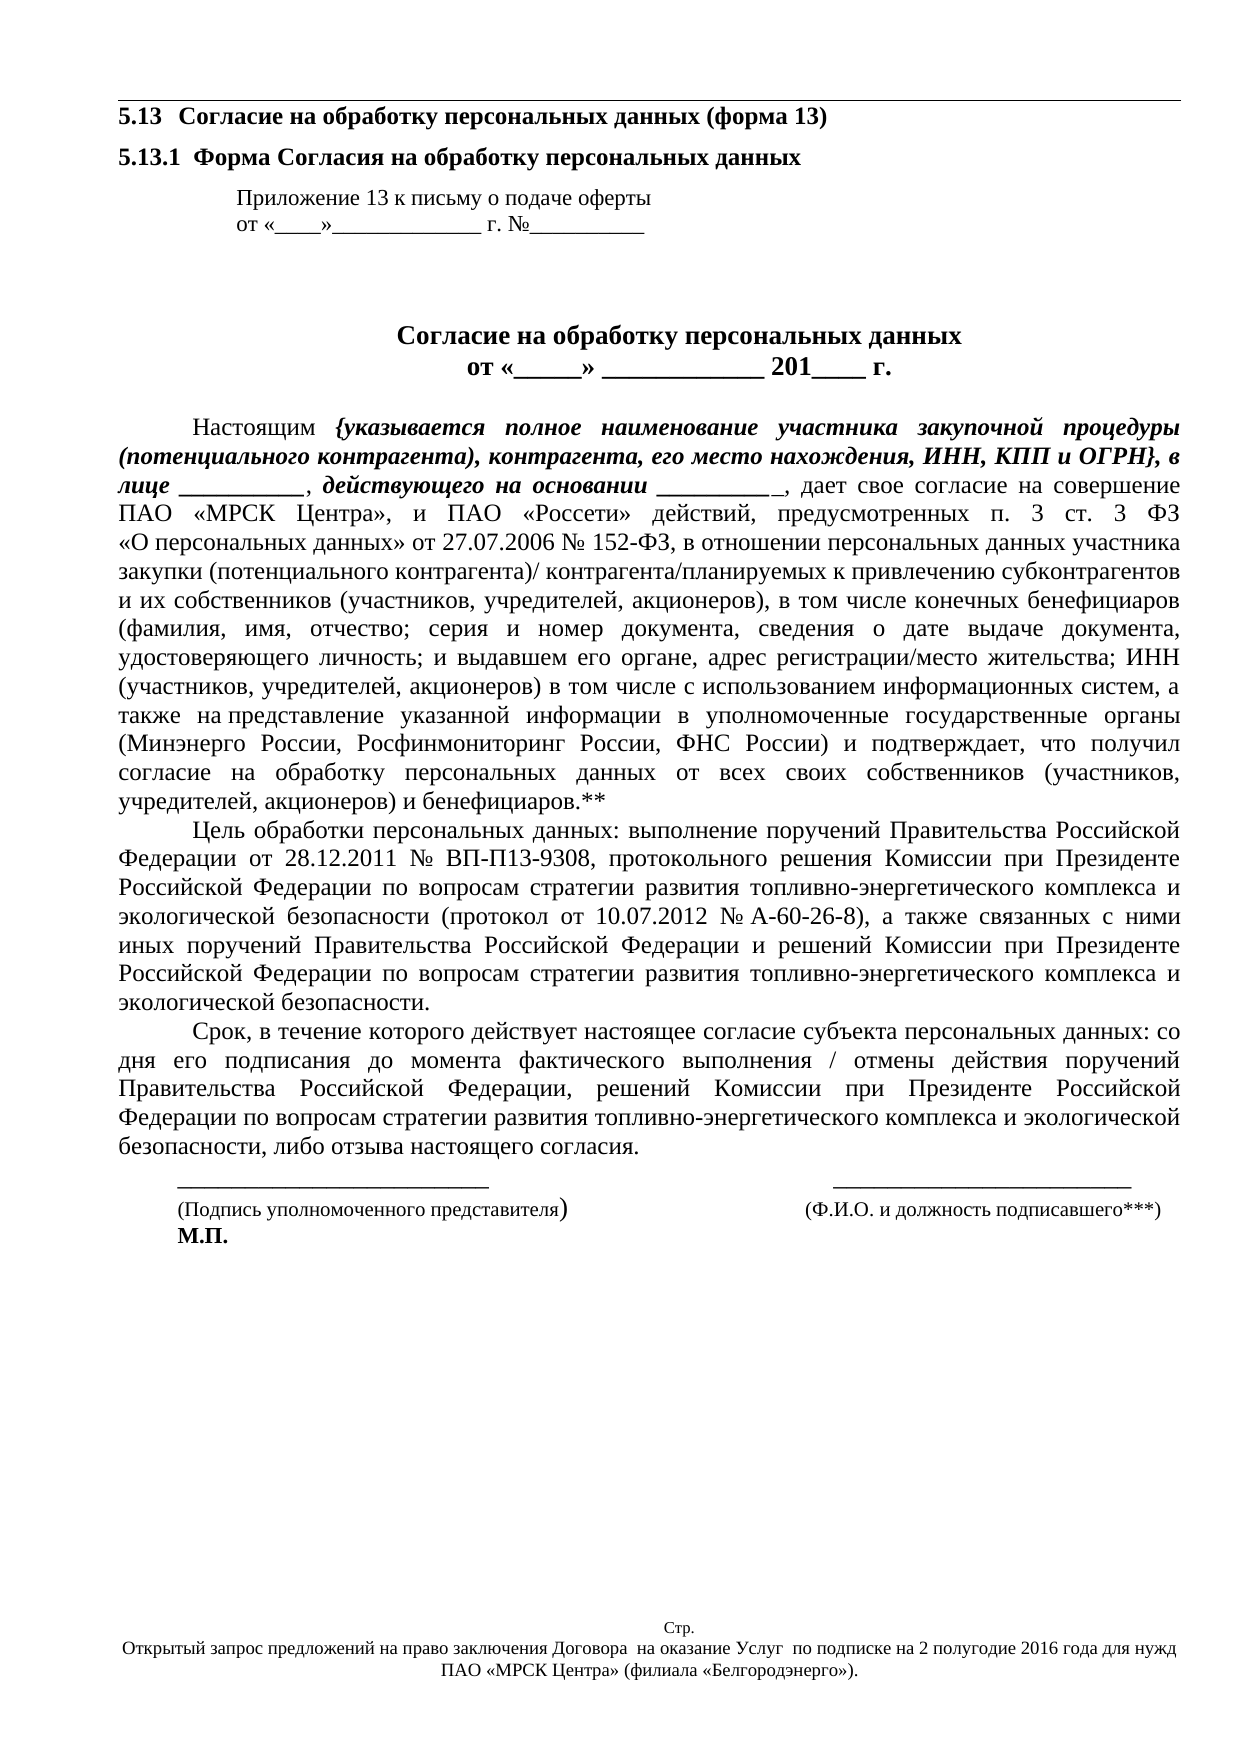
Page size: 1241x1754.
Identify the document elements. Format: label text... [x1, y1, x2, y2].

text _______________________ ______________________ [118, 1160, 1181, 1191]
text Срок, в течение которого действует настоящее согласие субъекта персональных данных: со дня его подписания до момента фактического выполнения / отмены действия поручений Правительства Российской Федерации, решений Комиссии при Президенте Российской Федерации по вопросам стратегии развития топливно-энергетического комплекса и экологической безопасности, либо отзыва настоящего согласия. [118, 1016, 1181, 1160]
subtitle Форма Согласия на обработку персональных данных [118, 142, 1181, 171]
text Настоящим {указывается полное наименование участника закупочной процедуры (потенциального контрагента), контрагента, его место нахождения, ИНН, КПП и ОГРН}, в лице __________, действующего на основании __________, дает свое согласие на совершение ПАО «МРСК Центра», и ПАО «Россети» действий, предусмотренных п. 3 ст. 3 ФЗ «О персональных данных» от 27.07.2006 № 152-ФЗ, в отношении персональных данных участника закупки (потенциального контрагента)/ контрагента/планируемых к привлечению субконтрагентов и их собственников (участников, учредителей, акционеров), в том числе конечных бенефициаров (фамилия, имя, отчество; серия и номер документа, сведения о дате выдаче документа, удостоверяющего личность; и выдавшем его органе, адрес регистрации/место жительства; ИНН (участников, учредителей, акционеров) в том числе с использованием информационных систем, а также на представление указанной информации в уполномоченные государственные органы (Минэнерго России, Росфинмониторинг России, ФНС России) и подтверждает, что получил согласие на обработку персональных данных от всех своих собственников (участников, учредителей, акционеров) и бенефициаров.** [118, 412, 1181, 815]
subtitle Согласие на обработку персональных данных (форма 13) [118, 101, 1181, 130]
text Приложение 13 к письму о подаче оферты от «____»_____________ г. №__________ [236, 183, 1181, 236]
text Цель обработки персональных данных: выполнение поручений Правительства Российской Федерации от 28.12.2011 № ВП-П13-9308, протокольного решения Комиссии при Президенте Российской Федерации по вопросам стратегии развития топливно-энергетического комплекса и экологической безопасности (протокол от 10.07.2012 № А-60-26-8), а также связанных с ними иных поручений Правительства Российской Федерации и решений Комиссии при Президенте Российской Федерации по вопросам стратегии развития топливно-энергетического комплекса и экологической безопасности. [118, 815, 1181, 1016]
text Согласие на обработку персональных данных [118, 319, 1181, 350]
text М.П. [118, 1222, 1181, 1248]
text (Подпись уполномоченного представителя) (Ф.И.О. и должность подписавшего***) [118, 1191, 1181, 1222]
text от «_____» ____________ 201____ г. [118, 350, 1181, 381]
